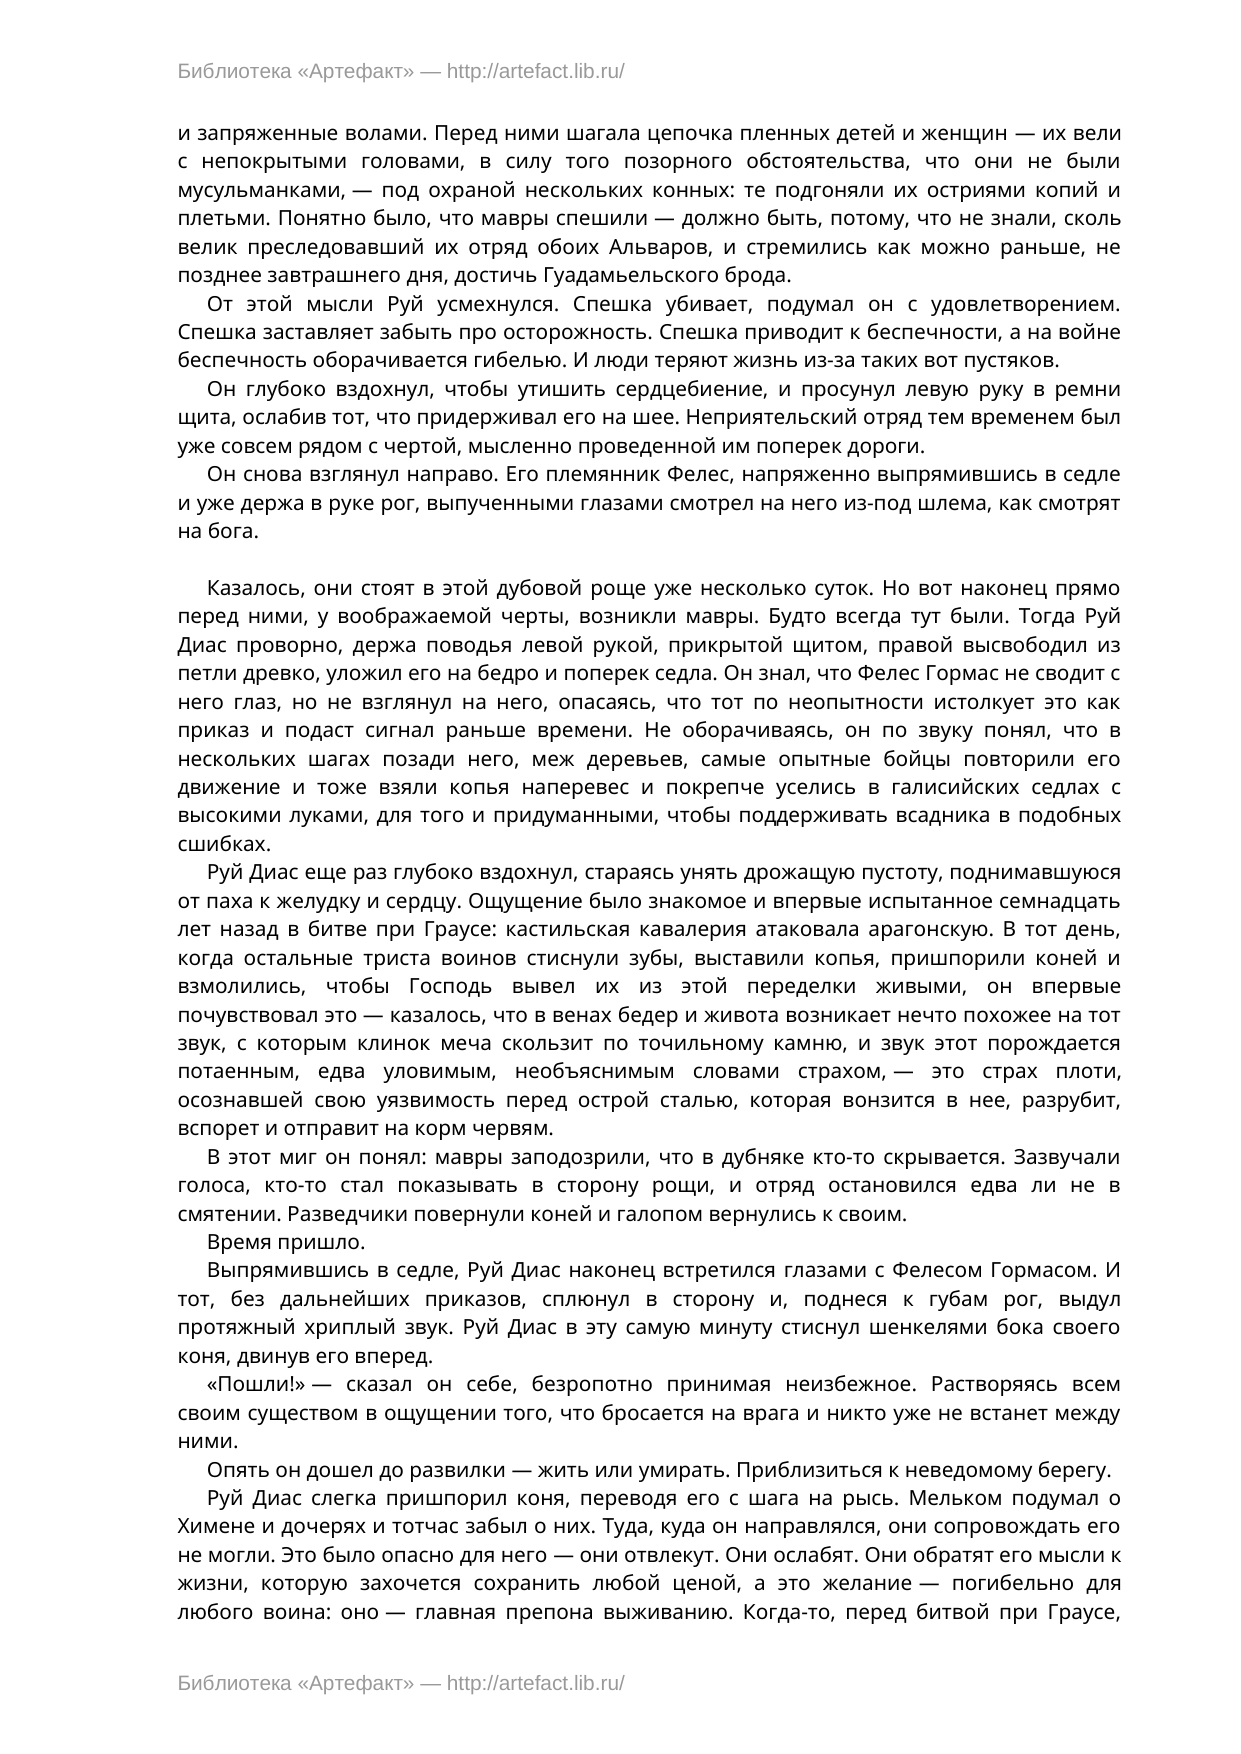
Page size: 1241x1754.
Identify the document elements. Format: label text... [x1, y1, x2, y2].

text Опять он дошел до развилки — жить или умирать. Приблизиться к неведомому берегу. [177, 1455, 1122, 1483]
text От этой мысли Руй усмехнулся. Спешка убивает, подумал он с удовлетворением. Спешка заставляет забыть про осторожность. Спешка приводит к беспечности, а на войне беспечность оборачивается гибелью. И люди теряют жизнь из-за таких вот пустяков. [177, 289, 1122, 374]
text В этот миг он понял: мавры заподозрили, что в дубняке кто-то скрывается. Зазвучали голоса, кто-то стал показывать в сторону рощи, и отряд остановился едва ли не в смятении. Разведчики повернули коней и галопом вернулись к своим. [177, 1142, 1122, 1227]
text Выпрямившись в седле, Руй Диас наконец встретился глазами с Фелесом Гормасом. И тот, без дальнейших приказов, сплюнул в сторону и, поднеся к губам рог, выдул протяжный хриплый звук. Руй Диас в эту самую минуту стиснул шенкелями бока своего коня, двинув его вперед. [177, 1256, 1122, 1369]
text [177, 1483, 1122, 1625]
text Руй Диас еще раз глубоко вздохнул, стараясь унять дрожащую пустоту, поднимавшуюся от паха к желудку и сердцу. Ощущение было знакомое и впервые испытанное семнадцать лет назад в битве при Граусе: кастильская кавалерия атаковала арагонскую. В тот день, когда остальные триста воинов стиснули зубы, выставили копья, пришпорили коней и взмолились, чтобы Господь вывел их из этой переделки живыми, он впервые почувствовал это — казалось, что в венах бедер и живота возникает нечто похожее на тот звук, с которым клинок меча скользит по точильному камню, и звук этот порождается потаенным, едва уловимым, необъяснимым словами страхом, — это страх плоти, осознавшей свою уязвимость перед острой сталью, которая вонзится в нее, разрубит, вспорет и отправит на корм червям. [177, 857, 1122, 1142]
text Время пришло. [177, 1227, 1122, 1256]
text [177, 118, 1122, 289]
text Он глубоко вздохнул, чтобы утишить сердцебиение, и просунул левую руку в ремни щита, ослабив тот, что придерживал его на шее. Неприятельский отряд тем временем был уже совсем рядом с чертой, мысленно проведенной им поперек дороги. [177, 374, 1122, 459]
text Казалось, они стоят в этой дубовой роще уже несколько суток. Но вот наконец прямо перед ними, у воображаемой черты, возникли мавры. Будто всегда тут были. Тогда Руй Диас проворно, держа поводья левой рукой, прикрытой щитом, правой высвободил из петли древко, уложил его на бедро и поперек седла. Он знал, что Фелес Гормас не сводит с него глаз, но не взглянул на него, опасаясь, что тот по неопытности истолкует это как приказ и подаст сигнал раньше времени. Не оборачиваясь, он по звуку понял, что в нескольких шагах позади него, меж деревьев, самые опытные бойцы повторили его движение и тоже взяли копья наперевес и покрепче уселись в галисийских седлах с высокими луками, для того и придуманными, чтобы поддерживать всадника в подобных сшибках. [177, 573, 1122, 857]
text Он снова взглянул направо. Его племянник Фелес, напряженно выпрямившись в седле и уже держа в руке рог, выпученными глазами смотрел на него из-под шлема, как смотрят на бога. [177, 459, 1122, 545]
text «Пошли!» — сказал он себе, безропотно принимая неизбежное. Растворяясь всем своим существом в ощущении того, что бросается на врага и никто уже не встанет между ними. [177, 1369, 1122, 1455]
